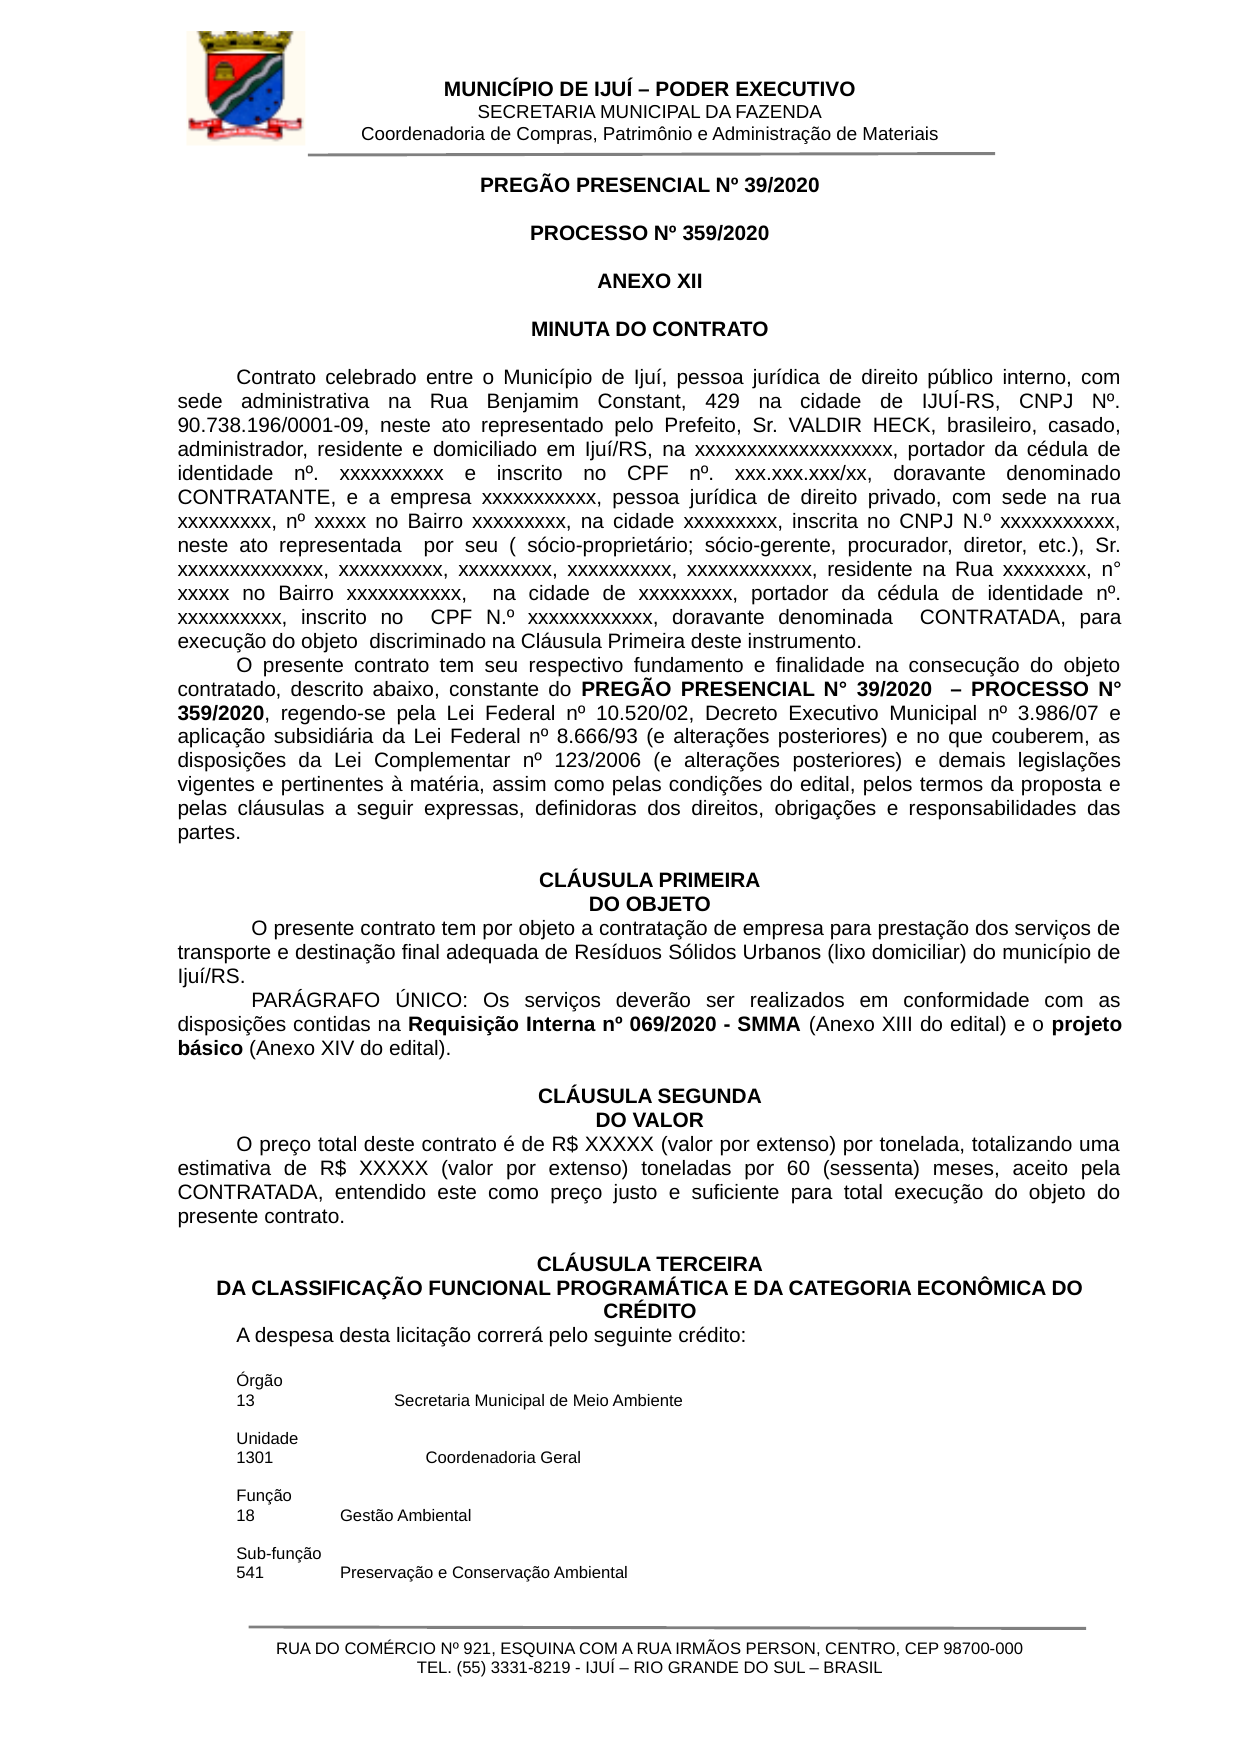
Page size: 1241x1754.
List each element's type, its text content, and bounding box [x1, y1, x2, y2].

table_cell 541 [229, 1563, 332, 1582]
text CLÁUSULA PRIMEIRA [177, 868, 1122, 892]
table_header Função [229, 1486, 1174, 1505]
text DO VALOR [177, 1108, 1122, 1132]
table_cell 1301 [229, 1448, 418, 1467]
table_header Sub-função [229, 1544, 1174, 1563]
text MINUTA DO CONTRATO [177, 317, 1122, 341]
text DO OBJETO [177, 892, 1122, 916]
text PREGÃO PRESENCIAL Nº 39/2020 [177, 173, 1122, 197]
text PROCESSO Nº 359/2020 [177, 221, 1122, 245]
table_cell Coordenadoria Geral [418, 1448, 1174, 1467]
table_cell Gestão Ambiental [333, 1505, 1174, 1524]
text O presente contrato tem seu respectivo fundamento e finalidade na consecução do objeto contratado, descrito abaixo, constante do PREGÃO PRESENCIAL N° 39/2020 – PROCESSO N° 359/2020, regendo-se pela Lei Federal nº 10.520/02, Decreto Executivo Municipal nº 3.986/07 e aplicação subsidiária da Lei Federal nº 8.666/93 (e alterações posteriores) e no que couberem, as disposições da Lei Complementar nº 123/2006 (e alterações posteriores) e demais legislações vigentes e pertinentes à matéria, assim como pelas condições do edital, pelos termos da proposta e pelas cláusulas a seguir expressas, definidoras dos direitos, obrigações e responsabilidades das partes. [177, 652, 1122, 844]
text ANEXO XII [177, 269, 1122, 293]
text CLÁUSULA TERCEIRA [177, 1251, 1122, 1275]
text O preço total deste contrato é de R$ XXXXX (valor por extenso) por tonelada, totalizando uma estimativa de R$ XXXXX (valor por extenso) toneladas por 60 (sessenta) meses, aceito pela CONTRATADA, entendido este como preço justo e suficiente para total execução do objeto do presente contrato. [177, 1132, 1122, 1227]
text DA CLASSIFICAÇÃO FUNCIONAL PROGRAMÁTICA E DA CATEGORIA ECONÔMICA DO CRÉDITO [177, 1275, 1122, 1323]
text PARÁGRAFO ÚNICO: Os serviços deverão ser realizados em conformidade com as disposições contidas na Requisição Interna nº 069/2020 - SMMA (Anexo XIII do edital) e o projeto básico (Anexo XIV do edital). [177, 988, 1122, 1060]
picture [185, 31, 306, 148]
table_cell Preservação e Conservação Ambiental [333, 1563, 1174, 1582]
table_cell 18 [229, 1505, 332, 1524]
table_cell 13 [229, 1390, 387, 1409]
table_header Unidade [229, 1429, 1174, 1448]
table_cell Secretaria Municipal de Meio Ambiente [387, 1390, 1174, 1409]
text O presente contrato tem por objeto a contratação de empresa para prestação dos serviços de transporte e destinação final adequada de Resíduos Sólidos Urbanos (lixo domiciliar) do município de Ijuí/RS. [177, 916, 1122, 988]
text Contrato celebrado entre o Município de Ijuí, pessoa jurídica de direito público interno, com sede administrativa na Rua Benjamim Constant, 429 na cidade de IJUÍ-RS, CNPJ Nº. 90.738.196/0001-09, neste ato representado pelo Prefeito, Sr. VALDIR HECK, brasileiro, casado, administrador, residente e domiciliado em Ijuí/RS, na xxxxxxxxxxxxxxxxxxx, portador da cédula de identidade nº. xxxxxxxxxx e inscrito no CPF nº. xxx.xxx.xxx/xx, doravante denominado CONTRATANTE, e a empresa xxxxxxxxxxx, pessoa jurídica de direito privado, com sede na rua xxxxxxxxx, nº xxxxx no Bairro xxxxxxxxx, na cidade xxxxxxxxx, inscrita no CNPJ N.º xxxxxxxxxxx, neste ato representada por seu ( sócio-proprietário; sócio-gerente, procurador, diretor, etc.), Sr. xxxxxxxxxxxxxx, xxxxxxxxxx, xxxxxxxxx, xxxxxxxxxx, xxxxxxxxxxxx, residente na Rua xxxxxxxx, n° xxxxx no Bairro xxxxxxxxxxx, na cidade de xxxxxxxxx, portador da cédula de identidade nº. xxxxxxxxxx, inscrito no CPF N.º xxxxxxxxxxxx, doravante denominada CONTRATADA, para execução do objeto discriminado na Cláusula Primeira deste instrumento. [177, 365, 1122, 652]
text CLÁUSULA SEGUNDA [177, 1084, 1122, 1108]
table_header Órgão [229, 1371, 1174, 1390]
text A despesa desta licitação correrá pelo seguinte crédito: [177, 1323, 1122, 1347]
